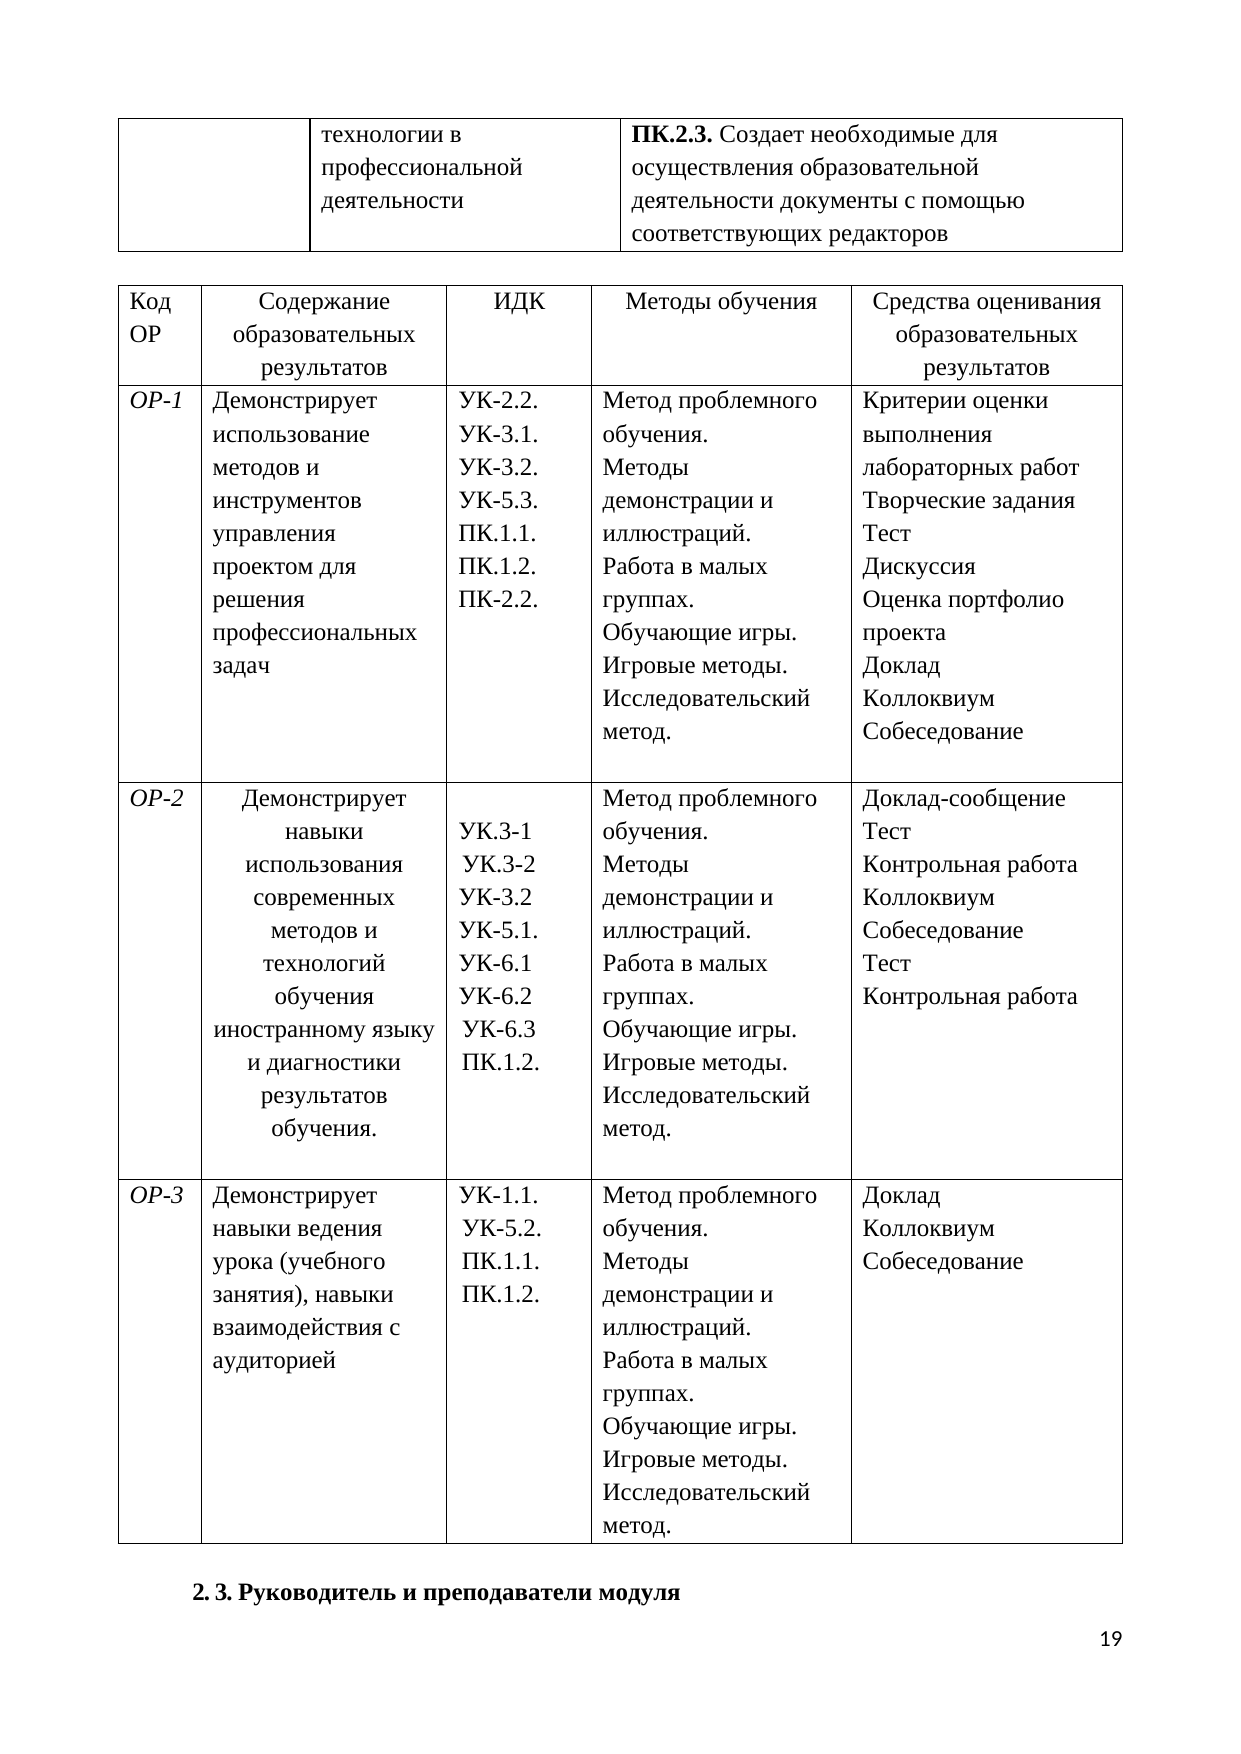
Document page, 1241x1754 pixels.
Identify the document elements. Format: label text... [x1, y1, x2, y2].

table_cell ОР-1 [119, 386, 201, 782]
table_header Код ОР [119, 286, 201, 384]
table_cell ОР-3 [119, 1180, 201, 1543]
table_cell Критерии оценки выполнения лабораторных работ Творческие задания Тест Дискуссия Оценка портфолио проекта Доклад Коллоквиум Собеседование [852, 386, 1122, 782]
table_header ИДК [447, 286, 591, 384]
table_cell [119, 119, 309, 251]
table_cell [311, 119, 620, 251]
table_cell Демонстрирует навыки ведения урока (учебного занятия), навыки взаимодействия с аудиторией [202, 1180, 446, 1543]
table_cell Доклад-сообщение Тест Контрольная работа Коллоквиум Собеседование Тест Контрольная работа [852, 783, 1122, 1179]
table_header Методы обучения [592, 286, 851, 384]
table_cell Демонстрирует использование методов и инструментов управления проектом для решения профессиональных задач [202, 386, 446, 782]
table_header Содержание образовательных результатов [202, 286, 446, 384]
table_cell УК-1.1. УК-5.2. ПК.1.1. ПК.1.2. [447, 1180, 591, 1543]
text 2. 3. Руководитель и преподаватели модуля [118, 1577, 1122, 1606]
table_cell Метод проблемного обучения. Методы демонстрации и иллюстраций. Работа в малых группах. Обучающие игры. Игровые методы. Исследовательский метод. [592, 1180, 851, 1543]
table_cell Демонстрирует навыки использования современных методов и технологий обучения иностранному языку и диагностики результатов обучения. [202, 783, 446, 1179]
table_cell Метод проблемного обучения. Методы демонстрации и иллюстраций. Работа в малых группах. Обучающие игры. Игровые методы. Исследовательский метод. [592, 783, 851, 1179]
table_cell УК.3-1 УК.3-2 УК-3.2 УК-5.1. УК-6.1 УК-6.2 УК-6.3 ПК.1.2. [447, 783, 591, 1179]
table_cell УК-2.2. УК-3.1. УК-3.2. УК-5.3. ПК.1.1. ПК.1.2. ПК-2.2. [447, 386, 591, 782]
table_cell ОР-2 [119, 783, 201, 1179]
table_cell Доклад Коллоквиум Собеседование [852, 1180, 1122, 1543]
table_cell Метод проблемного обучения. Методы демонстрации и иллюстраций. Работа в малых группах. Обучающие игры. Игровые методы. Исследовательский метод. [592, 386, 851, 782]
table_header Средства оценивания образовательных результатов [852, 286, 1122, 384]
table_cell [621, 119, 1122, 251]
